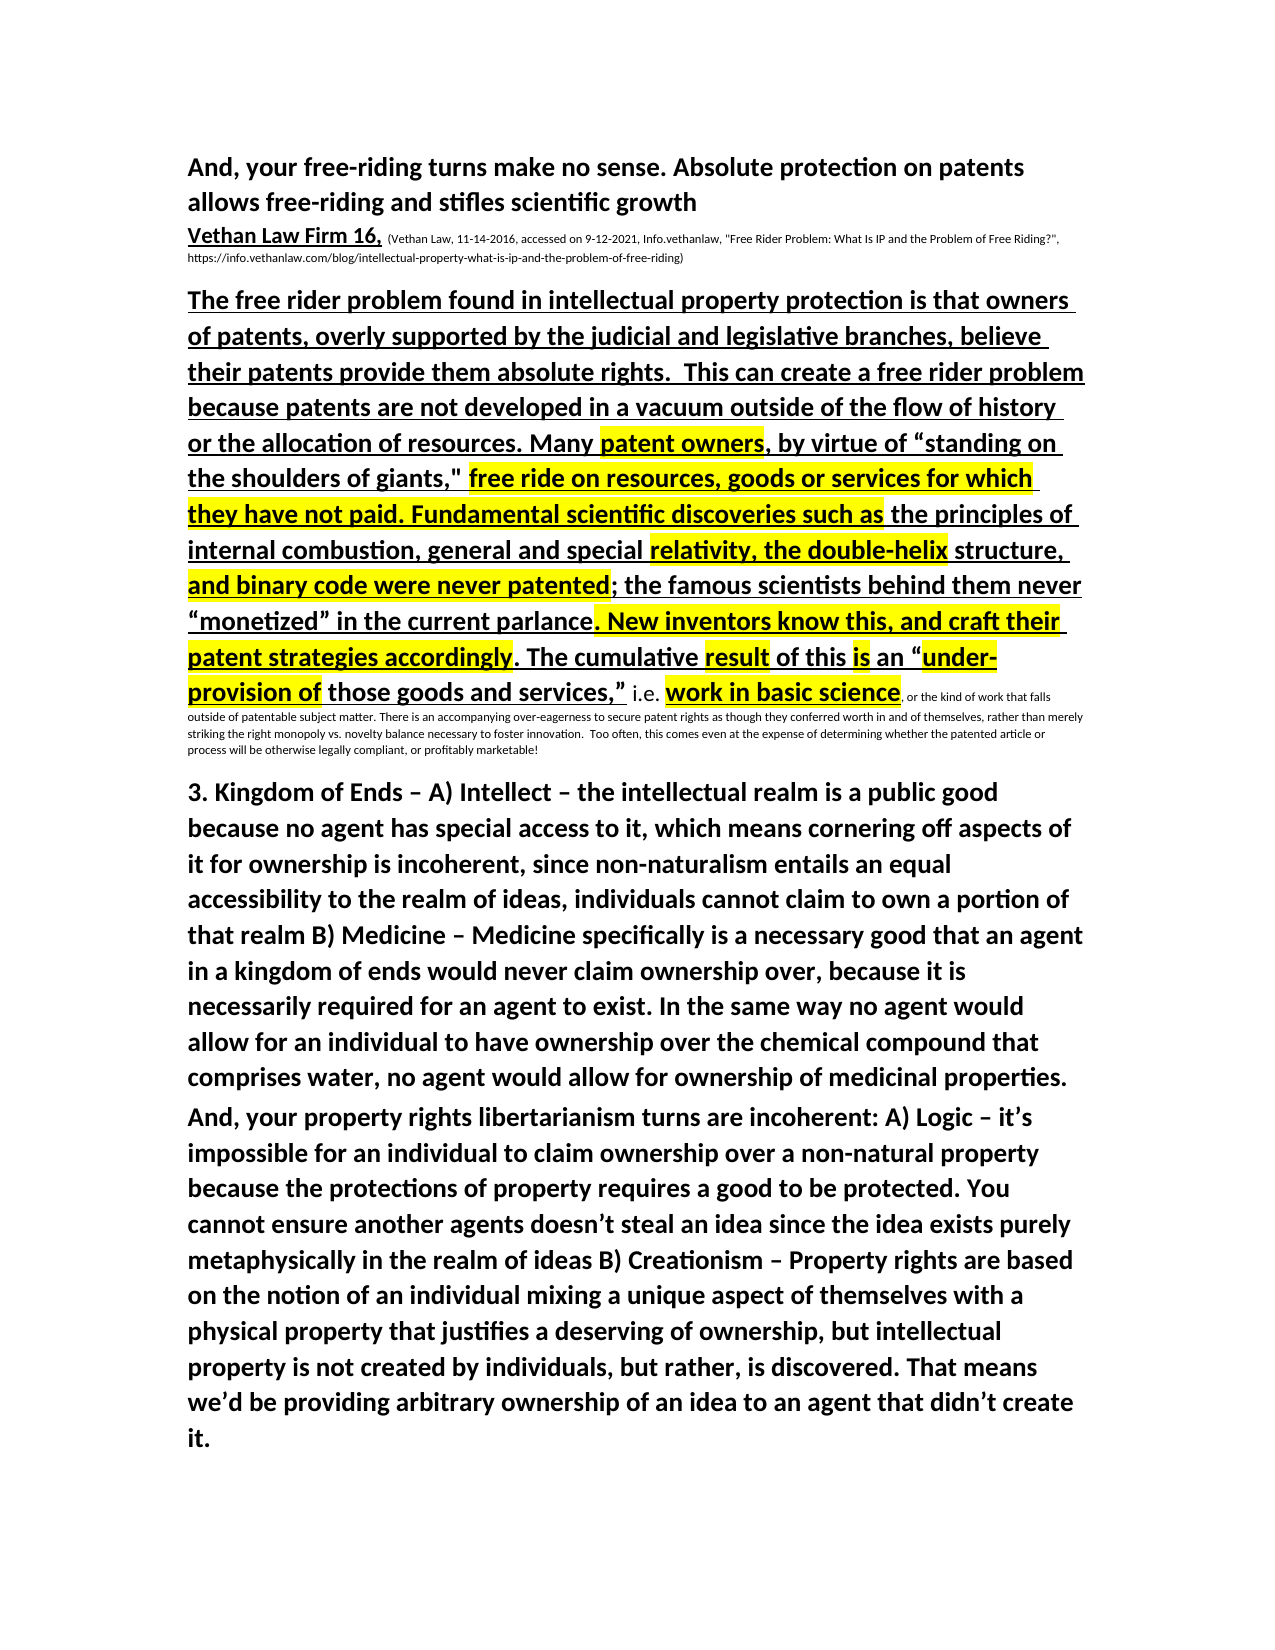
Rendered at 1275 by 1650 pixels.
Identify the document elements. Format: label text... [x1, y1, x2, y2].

subtitle And, your free-riding turns make no sense. Absolute protection on patents allows free-riding and stifles scientific growth [187, 150, 1087, 219]
text The free rider problem found in intellectual property protection is that owners of patents, overly supported by the judicial and legislative branches, believe their patents provide them absolute rights. This can create a free rider problem because patents are not developed in a vacuum outside of the flow of history or the allocation of resources. Many patent owners, by virtue of “standing on the shoulders of giants," free ride on resources, goods or services for which they have not paid. Fundamental scientific discoveries such as the principles of internal combustion, general and special relativity, the double-helix structure, and binary code were never patented; the famous scientists behind them never “monetized” in the current parlance. New inventors know this, and craft their patent strategies accordingly. The cumulative result of this is an “under-provision of those goods and services,” i.e. work in basic science, or the kind of work that falls outside of patentable subject matter. There is an accompanying over-eagerness to secure patent rights as though they conferred worth in and of themselves, rather than merely striking the right monopoly vs. novelty balance necessary to foster innovation. Too often, this comes even at the expense of determining whether the patented article or process will be otherwise legally compliant, or profitably marketable! [187, 283, 1087, 758]
subtitle 3. Kingdom of Ends – A) Intellect – the intellectual realm is a public good because no agent has special access to it, which means cornering off aspects of it for ownership is incoherent, since non-naturalism entails an equal accessibility to the realm of ideas, individuals cannot claim to own a portion of that realm B) Medicine – Medicine specifically is a necessary good that an agent in a kingdom of ends would never claim ownership over, because it is necessarily required for an agent to exist. In the same way no agent would allow for an individual to have ownership over the chemical compound that comprises water, no agent would allow for ownership of medicinal properties. [187, 776, 1087, 1094]
subtitle And, your property rights libertarianism turns are incoherent: A) Logic – it’s impossible for an individual to claim ownership over a non-natural property because the protections of property requires a good to be protected. You cannot ensure another agents doesn’t steal an idea since the idea exists purely metaphysically in the realm of ideas B) Creationism – Property rights are based on the notion of an individual mixing a unique aspect of themselves with a physical property that justifies a deserving of ownership, but intellectual property is not created by individuals, but rather, is discovered. That means we’d be providing arbitrary ownership of an idea to an agent that didn’t create it. [187, 1100, 1087, 1454]
text Vethan Law Firm 16, (Vethan Law, 11-14-2016, accessed on 9-12-2021, Info.vethanlaw, "Free Rider Problem: What Is IP and the Problem of Free Riding?", https://info.vethanlaw.com/blog/intellectual-property-what-is-ip-and-the-problem-of-free-riding) [187, 221, 1087, 266]
